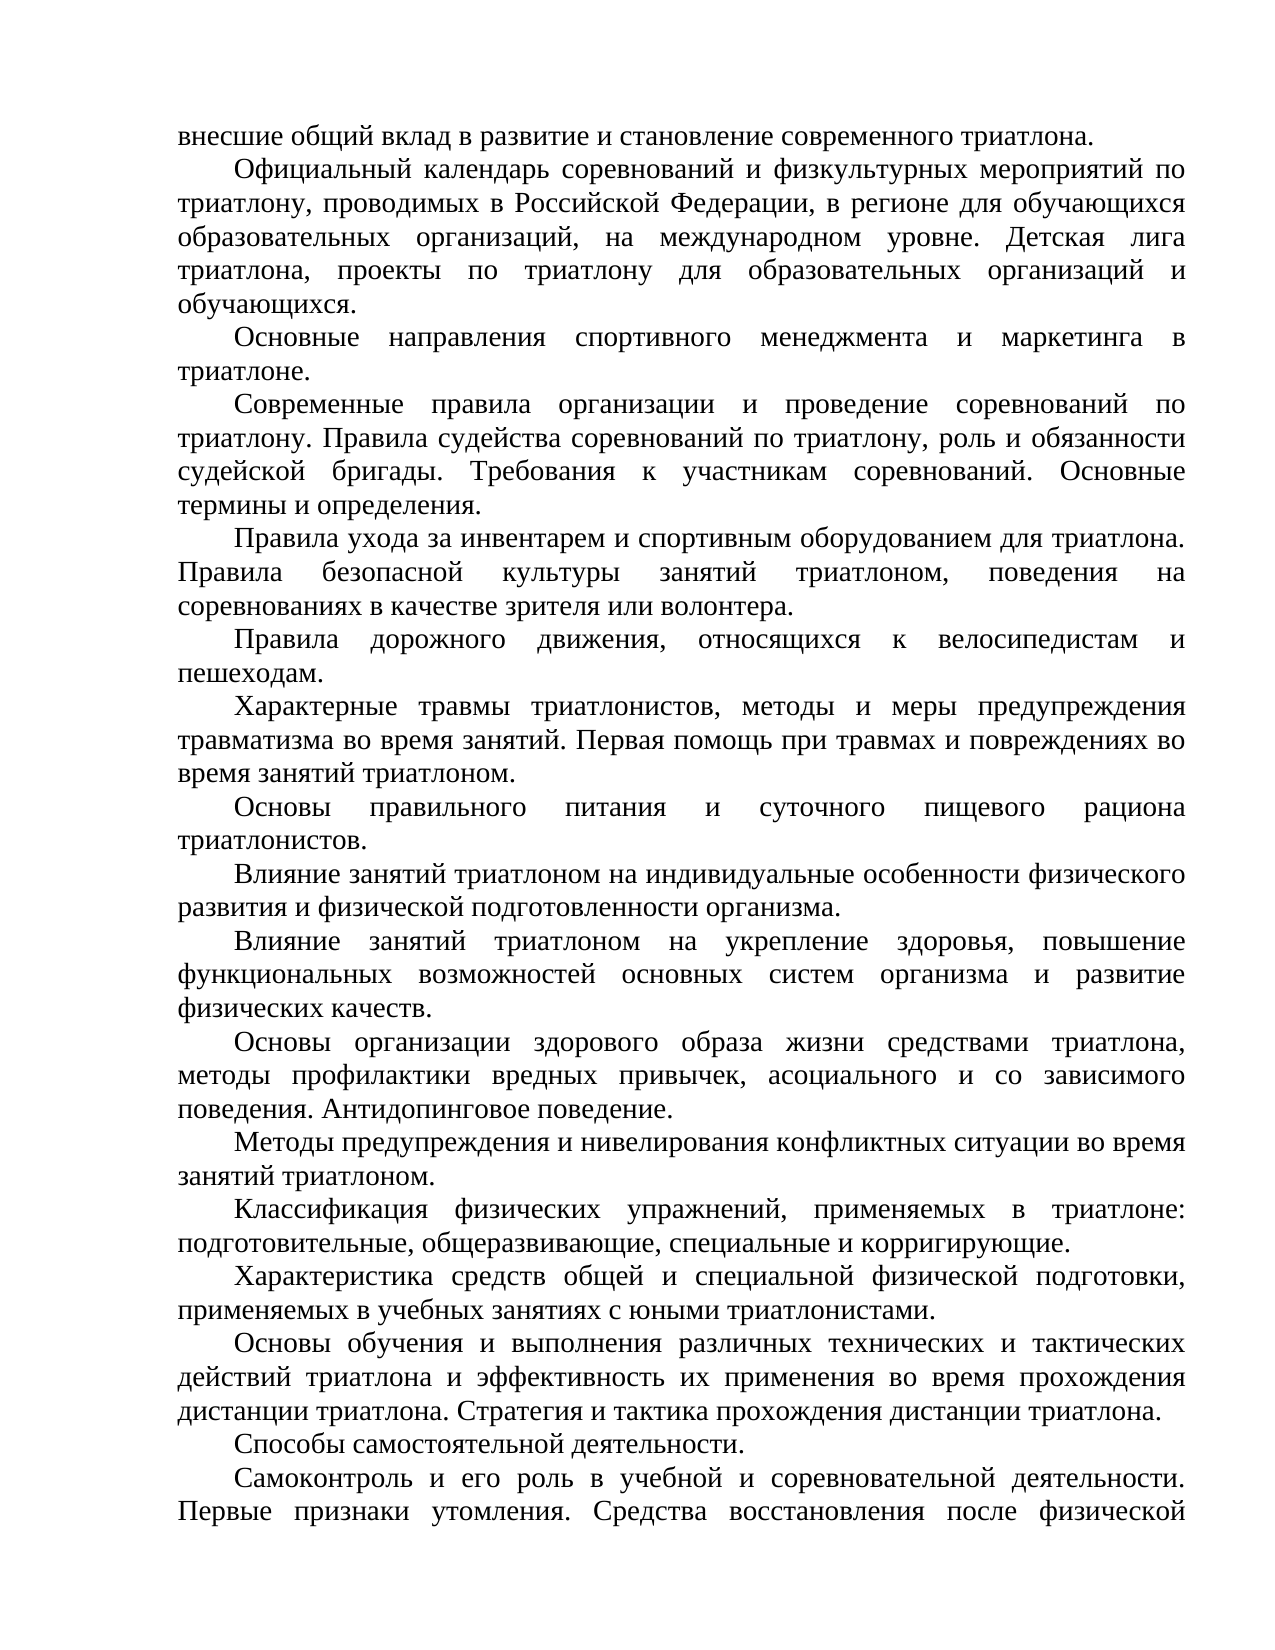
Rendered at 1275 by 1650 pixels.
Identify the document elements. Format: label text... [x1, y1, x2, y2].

text Официальный календарь соревнований и физкультурных мероприятий по триатлону, проводимых в Российской Федерации, в регионе для обучающихся образовательных организаций, на международном уровне. Детская лига триатлона, проекты по триатлону для образовательных организаций и обучающихся. [177, 152, 1186, 319]
text Характеристика средств общей и специальной физической подготовки, применяемых в учебных занятиях с юными триатлонистами. [177, 1258, 1186, 1326]
text Характерные травмы триатлонистов, методы и меры предупреждения травматизма во время занятий. Первая помощь при травмах и повреждениях во время занятий триатлоном. [177, 688, 1186, 789]
text Способы самостоятельной деятельности. [177, 1426, 1186, 1460]
text Основы обучения и выполнения различных технических и тактических действий триатлона и эффективность их применения во время прохождения дистанции триатлона. Стратегия и тактика прохождения дистанции триатлона. [177, 1326, 1186, 1426]
text Правила дорожного движения, относящихся к велосипедистам и пешеходам. [177, 621, 1186, 688]
text Влияние занятий триатлоном на индивидуальные особенности физического развития и физической подготовленности организма. [177, 856, 1186, 923]
text Правила ухода за инвентарем и спортивным оборудованием для триатлона. Правила безопасной культуры занятий триатлоном, поведения на соревнованиях в качестве зрителя или волонтера. [177, 521, 1186, 621]
text Основы правильного питания и суточного пищевого рациона триатлонистов. [177, 789, 1186, 856]
text Методы предупреждения и нивелирования конфликтных ситуации во время занятий триатлоном. [177, 1124, 1186, 1191]
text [177, 1460, 1186, 1527]
text Основные направления спортивного менеджмента и маркетинга в триатлоне. [177, 319, 1186, 386]
text Основы организации здорового образа жизни средствами триатлона, методы профилактики вредных привычек, асоциального и со зависимого поведения. Антидопинговое поведение. [177, 1024, 1186, 1124]
text Классификация физических упражнений, применяемых в триатлоне: подготовительные, общеразвивающие, специальные и корригирующие. [177, 1191, 1186, 1258]
text Влияние занятий триатлоном на укрепление здоровья, повышение функциональных возможностей основных систем организма и развитие физических качеств. [177, 923, 1186, 1024]
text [177, 118, 1186, 152]
text Современные правила организации и проведение соревнований по триатлону. Правила судейства соревнований по триатлону, роль и обязанности судейской бригады. Требования к участникам соревнований. Основные термины и определения. [177, 386, 1186, 521]
